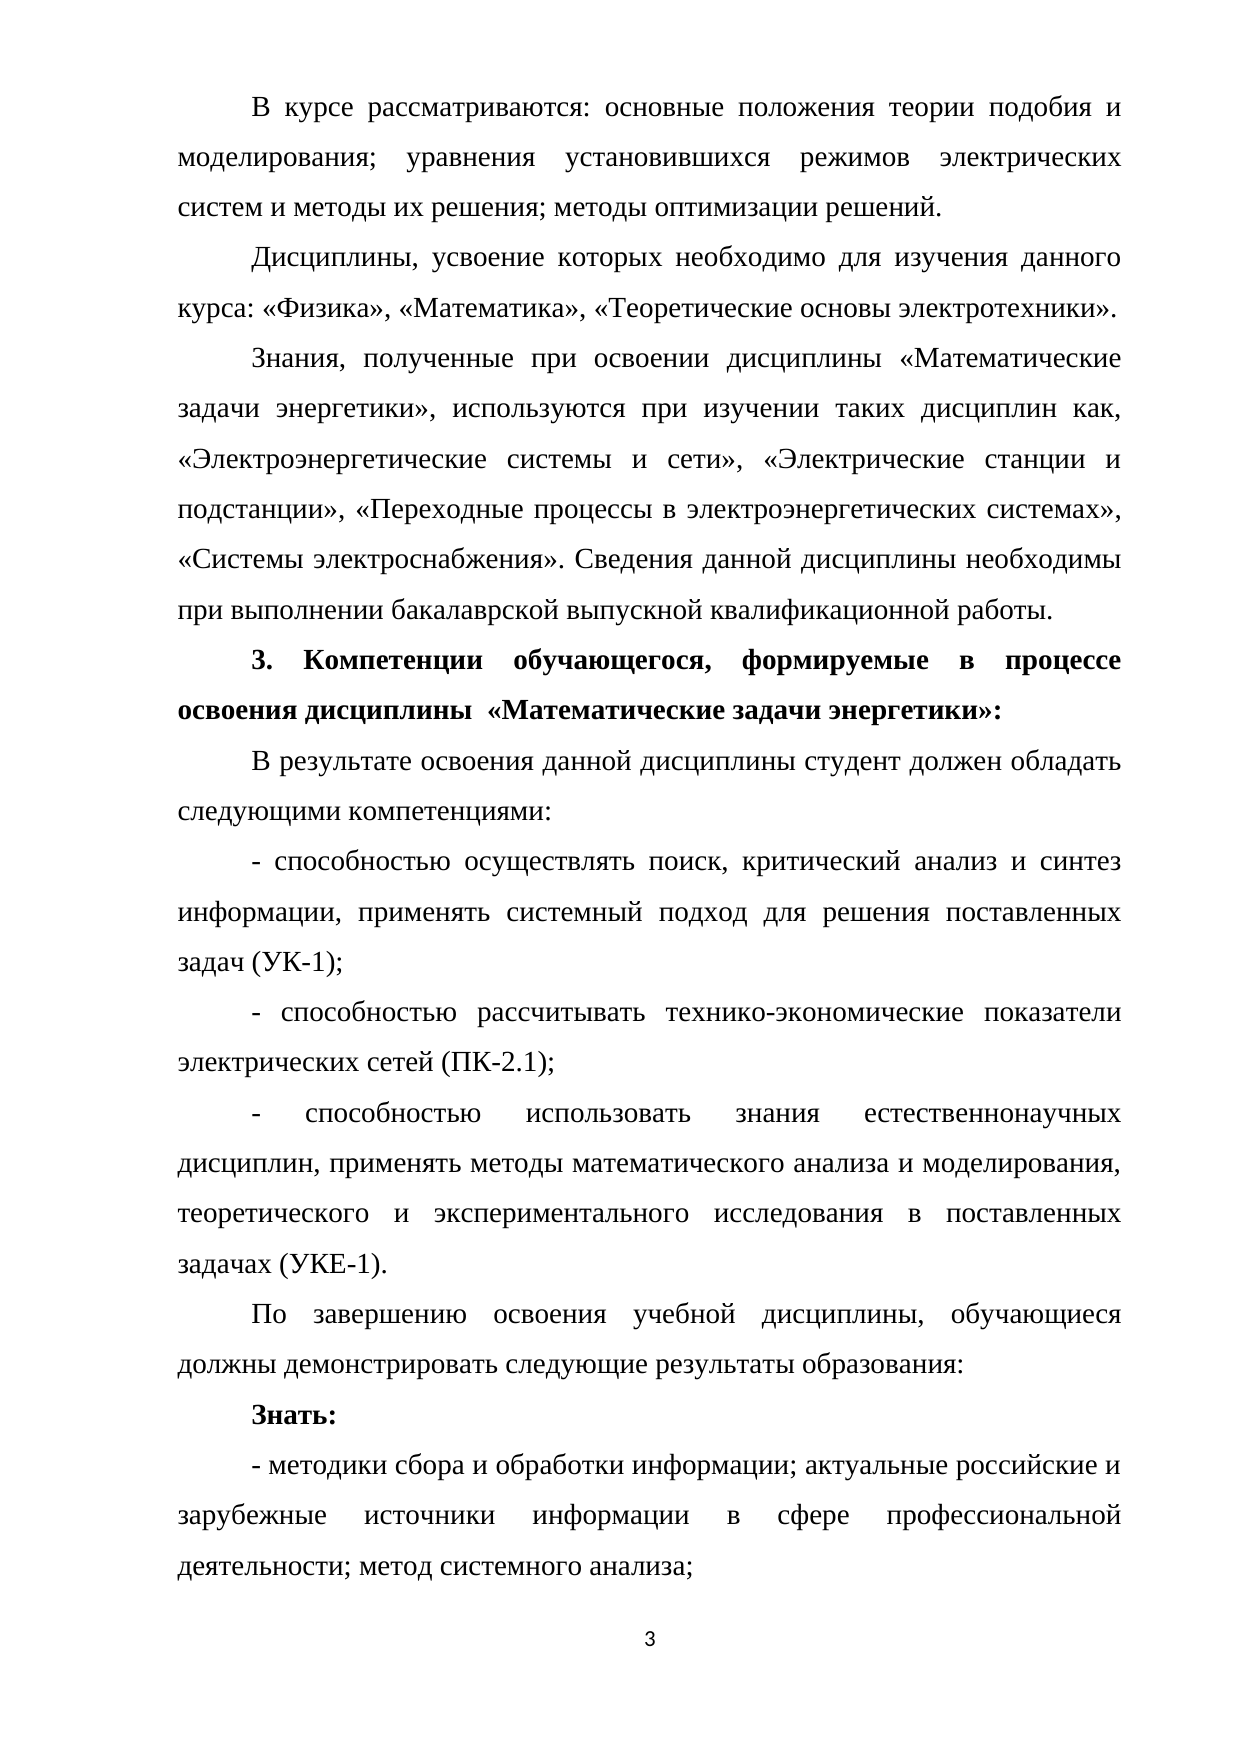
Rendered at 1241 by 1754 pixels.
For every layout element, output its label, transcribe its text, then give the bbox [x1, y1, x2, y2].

text - способностью осуществлять поиск, критический анализ и синтез информации, применять системный подход для решения поставленных задач (УК-1); [177, 843, 1122, 977]
text - способностью использовать знания естественнонаучных дисциплин, применять методы математического анализа и моделирования, теоретического и экспериментального исследования в поставленных задачах (УКЕ-1). [177, 1095, 1122, 1279]
text - методики сбора и обработки информации; актуальные российские и зарубежные источники информации в сфере профессиональной деятельности; метод системного анализа; [177, 1447, 1122, 1581]
text Дисциплины, усвоение которых необходимо для изучения данного курса: «Физика», «Математика», «Теоретические основы электротехники». [177, 239, 1122, 323]
text Знания, полученные при освоении дисциплины «Математические задачи энергетики», используются при изучении таких дисциплин как, «Электроэнергетические системы и сети», «Электрические станции и подстанции», «Переходные процессы в электроэнергетических системах», «Системы электроснабжения». Сведения данной дисциплины необходимы при выполнении бакалаврской выпускной квалификационной работы. [177, 340, 1122, 625]
text Знать: [177, 1397, 1122, 1430]
text По завершению освоения учебной дисциплины, обучающиеся должны демонстрировать следующие результаты образования: [177, 1296, 1122, 1380]
text - способностью рассчитывать технико-экономические показатели электрических сетей (ПК-2.1); [177, 994, 1122, 1078]
text 3. Компетенции обучающегося, формируемые в процессе освоения дисциплины «Математические задачи энергетики»: [177, 642, 1122, 726]
text В результате освоения данной дисциплины студент должен обладать следующими компетенциями: [177, 743, 1122, 827]
text В курсе рассматриваются: основные положения теории подобия и моделирования; уравнения установившихся режимов электрических систем и методы их решения; методы оптимизации решений. [177, 89, 1122, 223]
